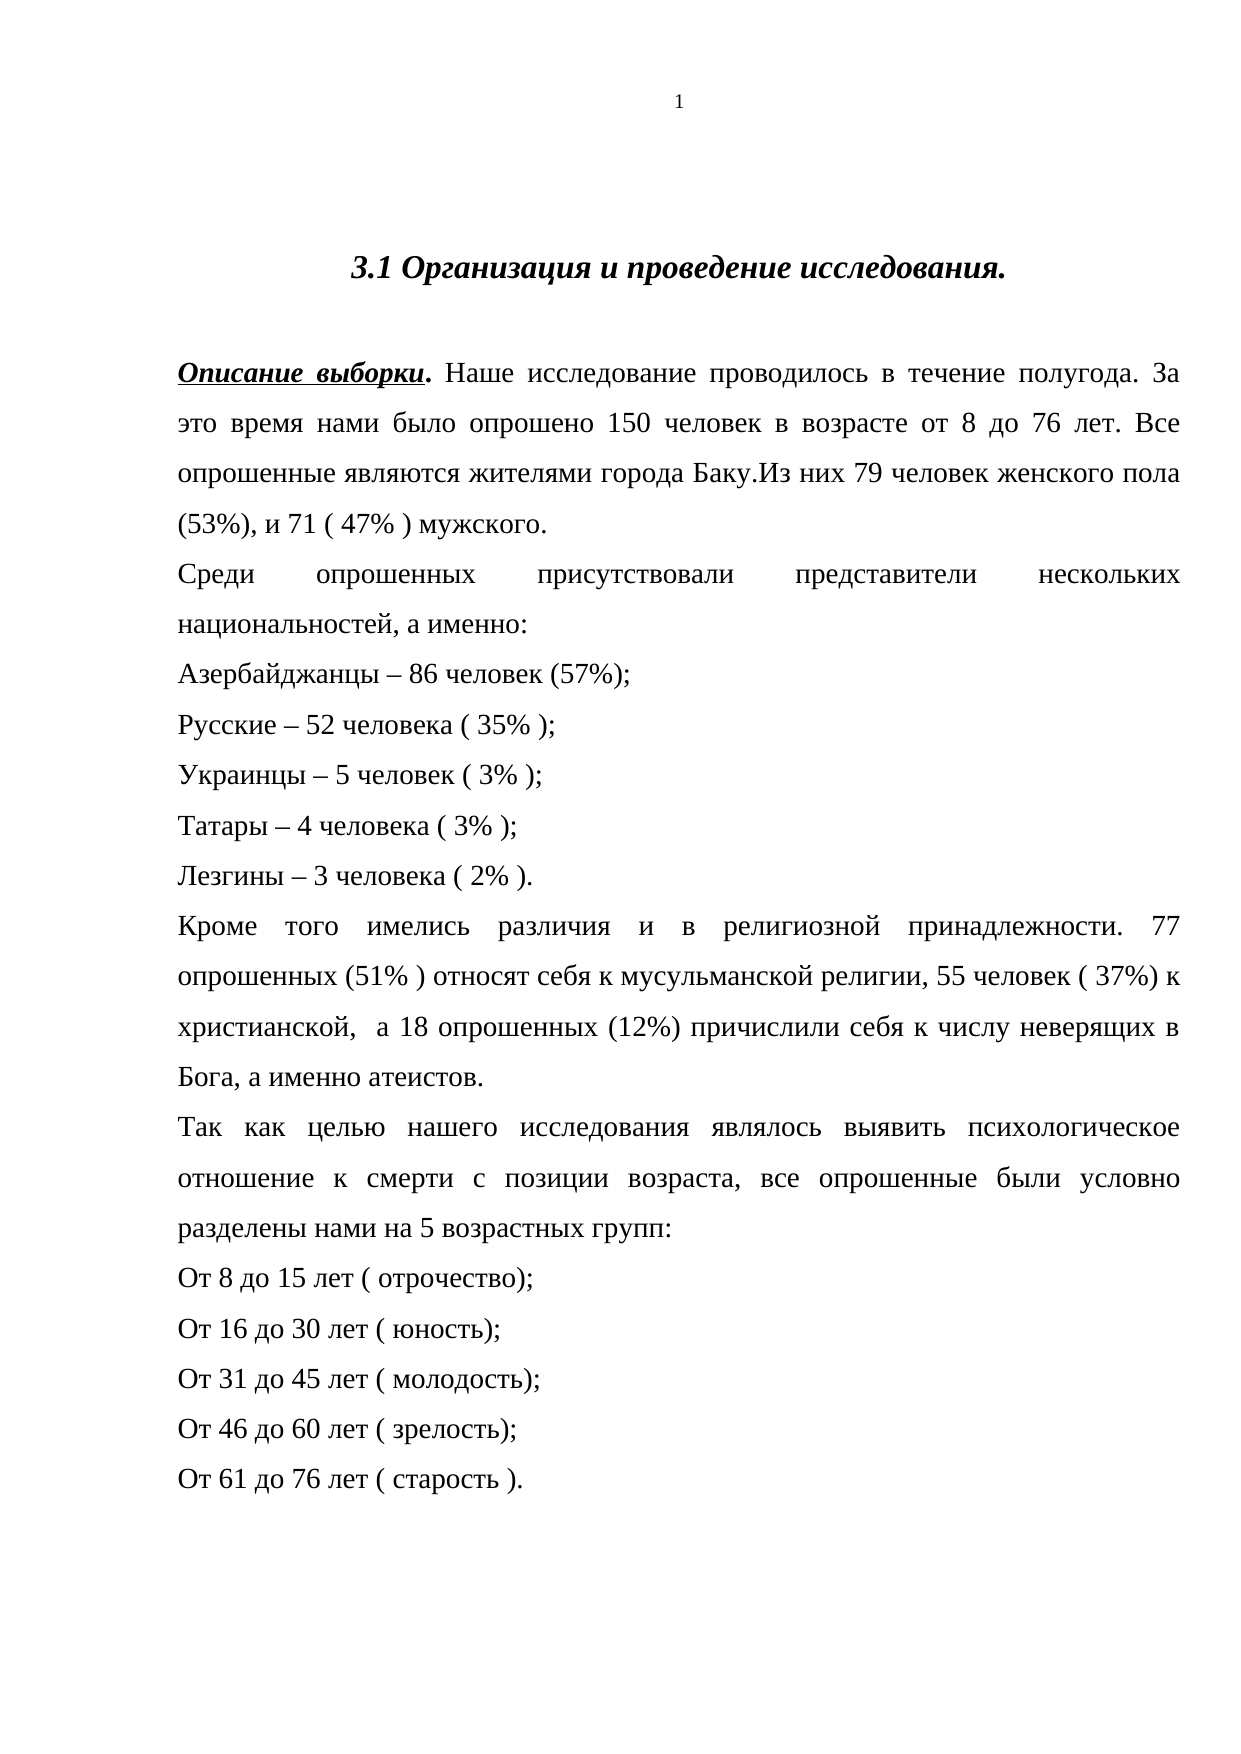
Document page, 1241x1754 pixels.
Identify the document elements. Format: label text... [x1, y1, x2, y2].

text От 16 до 30 лет ( юность); [177, 1311, 1181, 1344]
text 3.1 Организация и проведение исследования. [177, 247, 1181, 285]
text От 61 до 76 лет ( старость ). [177, 1462, 1181, 1495]
text Лезгины – 3 человека ( 2% ). [177, 858, 1181, 891]
text Описание выборки. Наше исследование проводилось в течение полугода. За это время нами было опрошено 150 человек в возрасте от 8 до 76 лет. Все опрошенные являются жителями города Баку.Из них 79 человек женского пола (53%), и 71 ( 47% ) мужского. [177, 355, 1181, 539]
text Татары – 4 человека ( 3% ); [177, 808, 1181, 841]
text От 46 до 60 лет ( зрелость); [177, 1411, 1181, 1445]
text Украинцы – 5 человек ( 3% ); [177, 757, 1181, 791]
text Русские – 52 человека ( 35% ); [177, 707, 1181, 741]
text Азербайджанцы – 86 человек (57%); [177, 657, 1181, 690]
text От 8 до 15 лет ( отрочество); [177, 1260, 1181, 1294]
text Среди опрошенных присутствовали представители нескольких национальностей, а именно: [177, 556, 1181, 640]
text Кроме того имелись различия и в религиозной принадлежности. 77 опрошенных (51% ) относят себя к мусульманской религии, 55 человек ( 37%) к христианской, а 18 опрошенных (12%) причислили себя к числу неверящих в Бога, а именно атеистов. [177, 908, 1181, 1093]
text Так как целью нашего исследования являлось выявить психологическое отношение к смерти с позиции возраста, все опрошенные были условно разделены нами на 5 возрастных групп: [177, 1109, 1181, 1244]
text От 31 до 45 лет ( молодость); [177, 1361, 1181, 1394]
